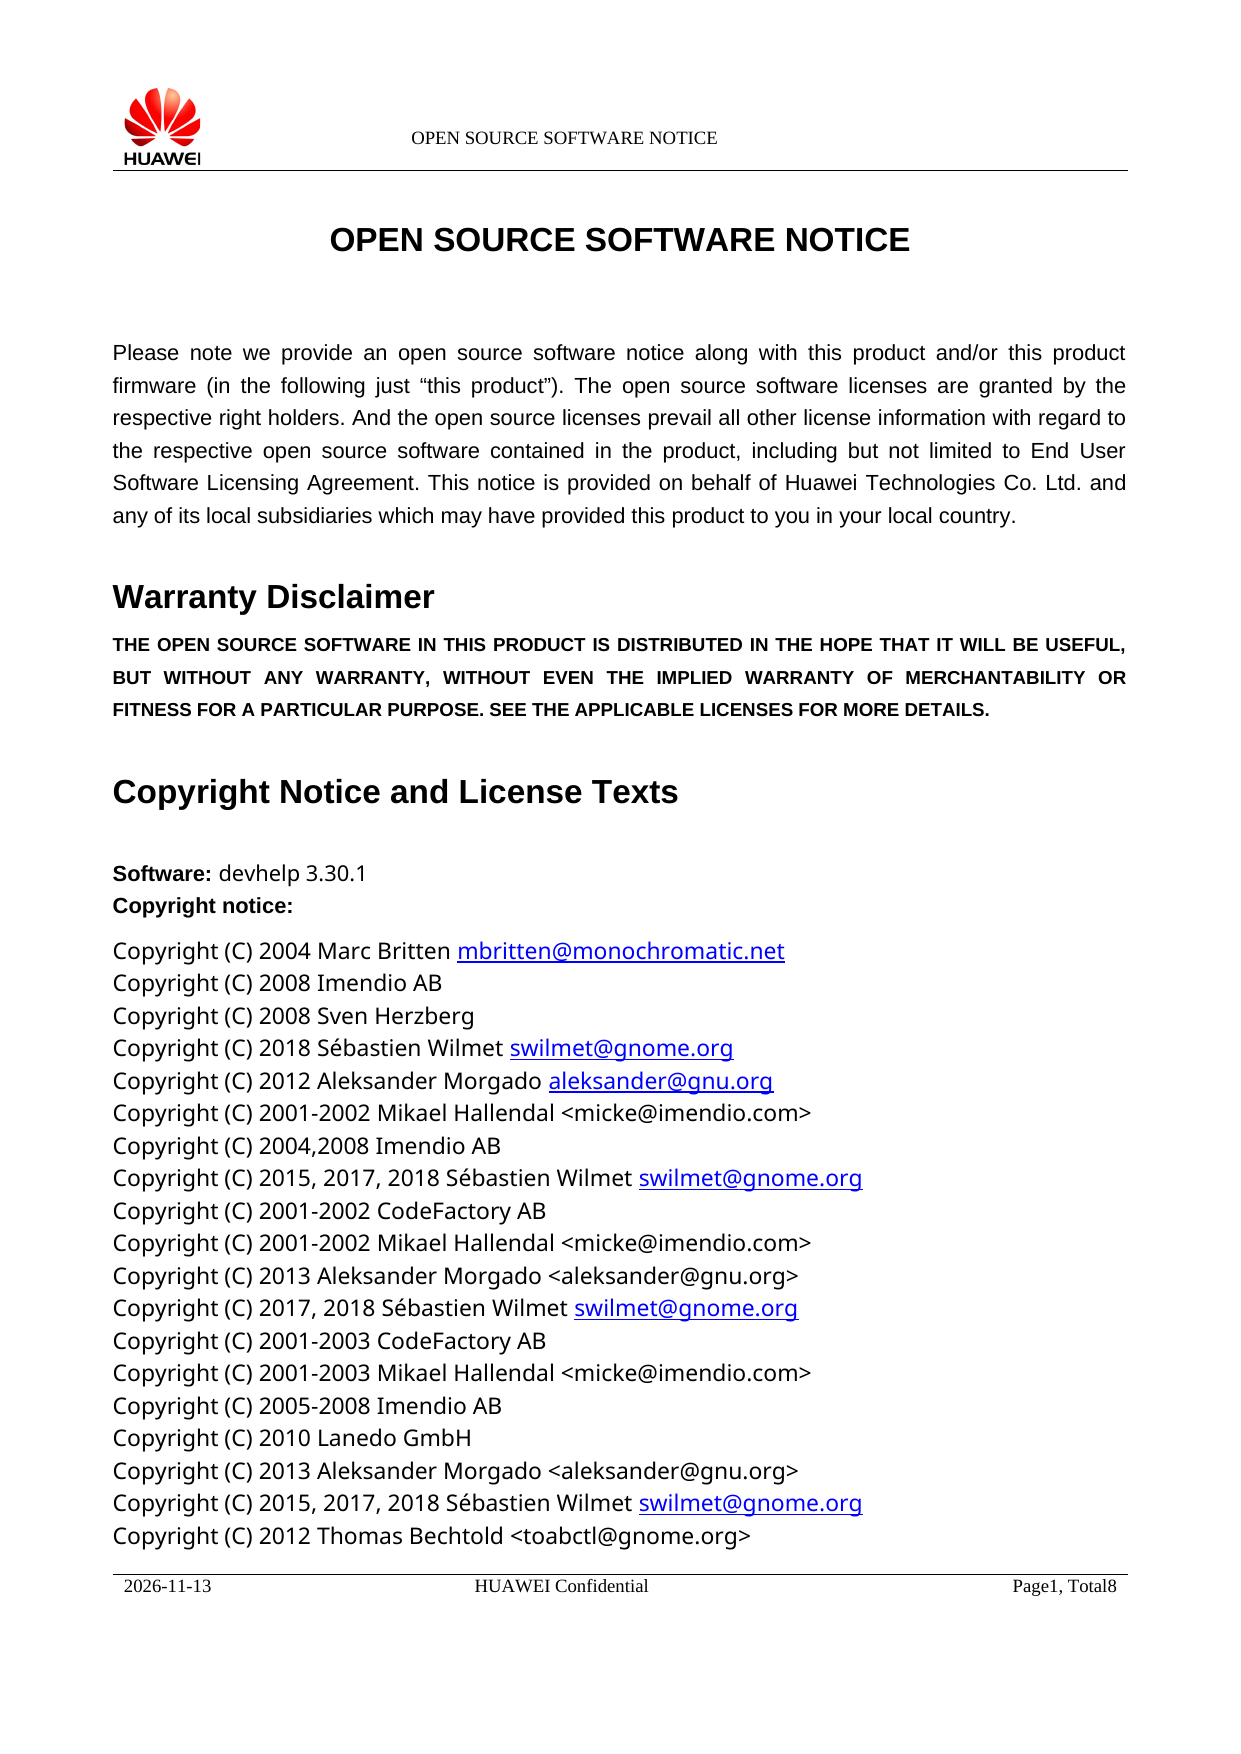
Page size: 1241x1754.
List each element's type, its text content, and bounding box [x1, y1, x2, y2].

text Copyright Notice and License Texts [112, 759, 1128, 824]
text Copyright (C) 2004,2008 Imendio AB [112, 1129, 1128, 1161]
text The open source software in this product is distributed in the hope that it will be useful, but WITHOUT ANY WARRANTY, without even the implied warranty of MERCHANTABILITY or FITNESS FOR A PARTICULAR PURPOSE. See the applicable licenses for more details. [112, 629, 1128, 726]
text Warranty Disclaimer [112, 564, 1128, 629]
text Copyright (C) 2013 Aleksander Morgado <aleksander@gnu.org> [112, 1259, 1128, 1291]
text Copyright (C) 2001-2002 CodeFactory AB [112, 1194, 1128, 1226]
text Copyright (C) 2015, 2017, 2018 Sébastien Wilmet swilmet@gnome.org [112, 1161, 1128, 1194]
text Copyright (C) 2004 Marc Britten mbritten@monochromatic.net [112, 934, 1128, 966]
text Please note we provide an open source software notice along with this product and/or this product firmware (in the following just “this product”). The open source software licenses are granted by the respective right holders. And the open source licenses prevail all other license information with regard to the respective open source software contained in the product, including but not limited to End User Software Licensing Agreement. This notice is provided on behalf of Huawei Technologies Co. Ltd. and any of its local subsidiaries which may have provided this product to you in your local country. [112, 336, 1128, 531]
text Copyright (C) 2018 Sébastien Wilmet swilmet@gnome.org [112, 1031, 1128, 1064]
text OPEN SOURCE SOFTWARE NOTICE [112, 206, 1128, 271]
title Software: devhelp 3.30.1 [112, 856, 1128, 889]
text Copyright (C) 2008 Imendio AB [112, 966, 1128, 999]
text Copyright (C) 2001-2002 Mikael Hallendal <micke@imendio.com> [112, 1226, 1128, 1259]
text Copyright (C) 2012 Aleksander Morgado aleksander@gnu.org [112, 1064, 1128, 1096]
text Copyright (C) 2013 Aleksander Morgado <aleksander@gnu.org> [112, 1454, 1128, 1486]
text Copyright (C) 2005-2008 Imendio AB [112, 1389, 1128, 1421]
text Copyright (C) 2017, 2018 Sébastien Wilmet swilmet@gnome.org [112, 1291, 1128, 1324]
picture [124, 88, 201, 165]
text Copyright (C) 2008 Sven Herzberg [112, 999, 1128, 1031]
text Copyright (C) 2010 Lanedo GmbH [112, 1421, 1128, 1454]
text Copyright (C) 2001-2003 CodeFactory AB [112, 1324, 1128, 1356]
text Copyright (C) 2001-2003 Mikael Hallendal <micke@imendio.com> [112, 1356, 1128, 1389]
text Copyright (C) 2001-2002 Mikael Hallendal <micke@imendio.com> [112, 1096, 1128, 1129]
text Copyright notice: [112, 889, 1128, 921]
text Copyright (C) 2015, 2017, 2018 Sébastien Wilmet swilmet@gnome.org [112, 1486, 1128, 1519]
text Copyright (C) 2012 Thomas Bechtold <toabctl@gnome.org> [112, 1519, 1128, 1551]
